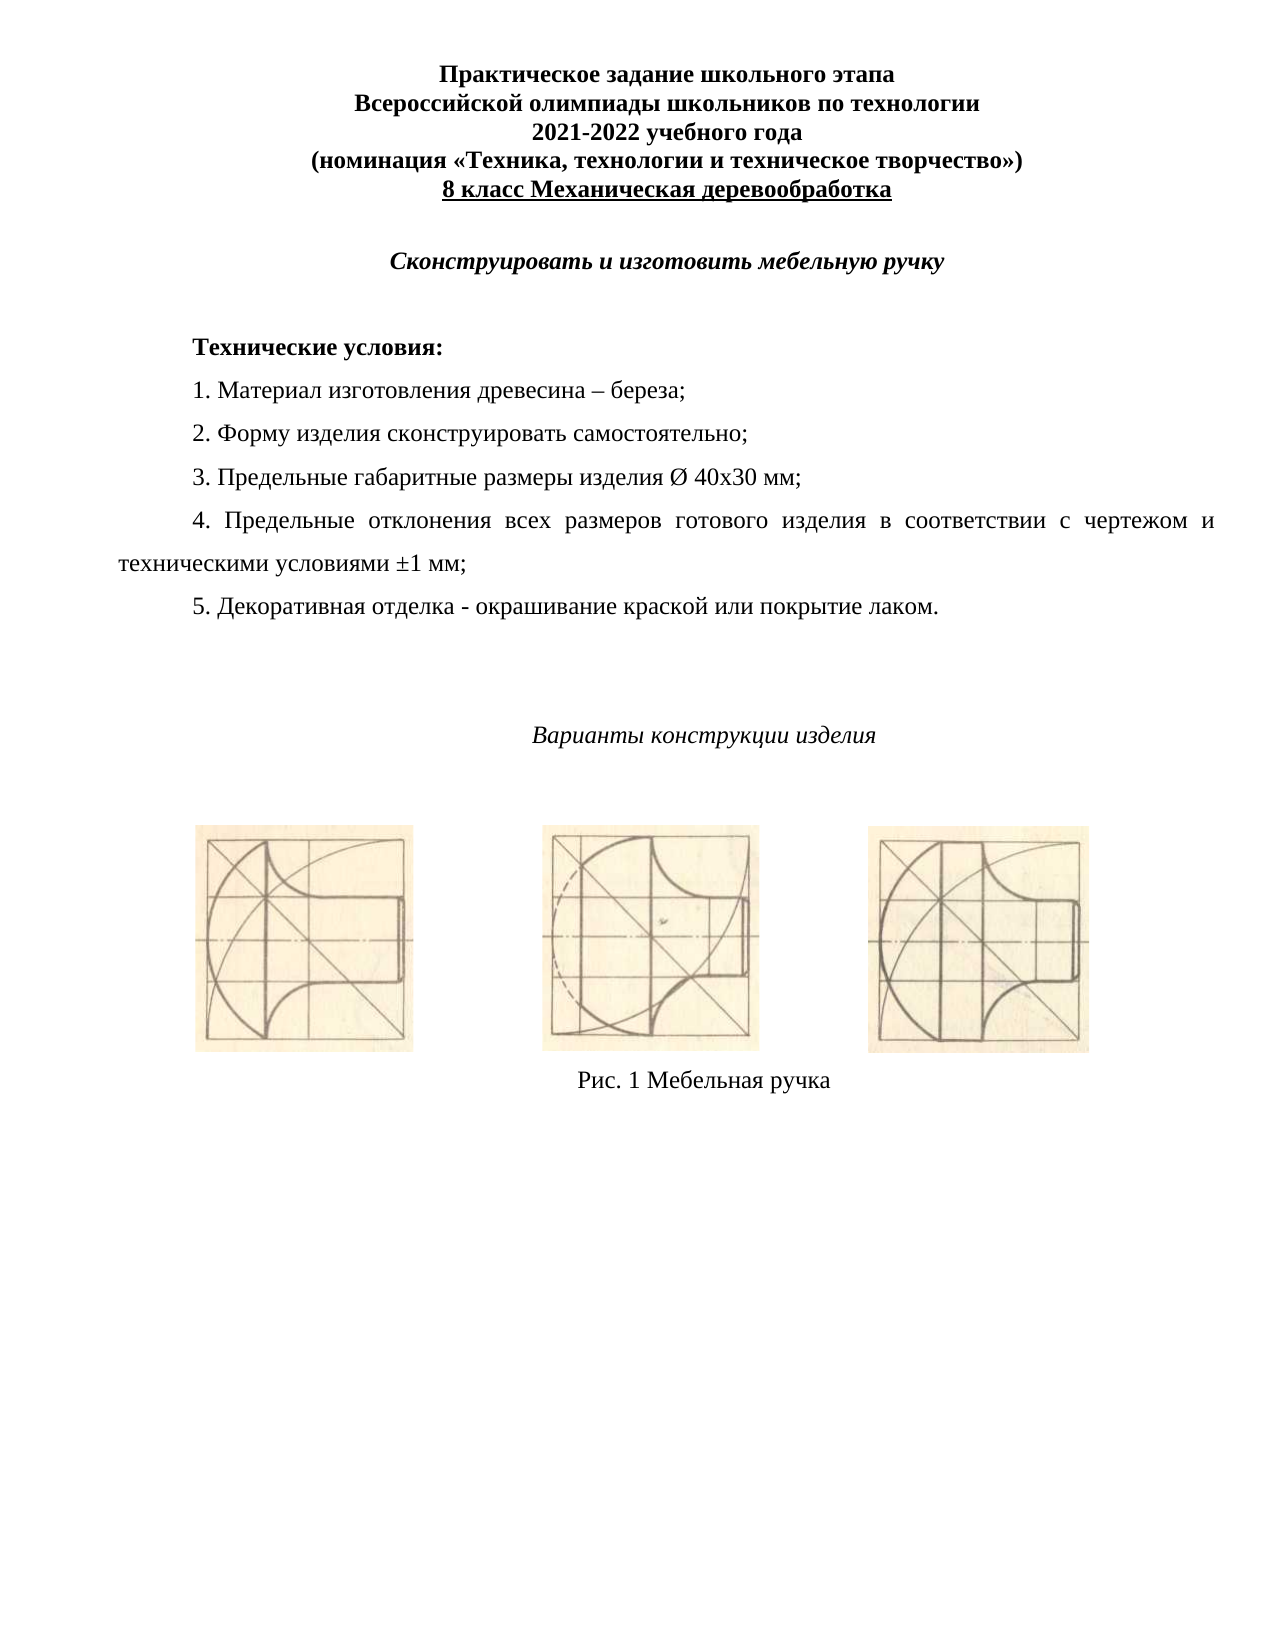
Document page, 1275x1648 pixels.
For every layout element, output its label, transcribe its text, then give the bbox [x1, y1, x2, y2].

text Практическое задание школьного этапа [118, 59, 1216, 88]
text (номинация «Техника, технологии и техническое творчество») [118, 145, 1216, 174]
text Рис. 1 Мебельная ручка [118, 1065, 1216, 1094]
text Технические условия: [118, 332, 1216, 361]
picture [868, 826, 1090, 1053]
text 2021-2022 учебного года [118, 117, 1216, 145]
picture [542, 825, 760, 1051]
text 8 класс Механическая деревообработка [118, 174, 1216, 203]
text Варианты конструкции изделия [118, 720, 1216, 749]
text 2. Форму изделия сконструировать самостоятельно; [118, 418, 1216, 447]
picture [195, 825, 414, 1052]
text 3. Предельные габаритные размеры изделия Ø 40x30 мм; [118, 462, 1216, 490]
text Сконструировать и изготовить мебельную ручку [118, 246, 1216, 275]
text 1. Материал изготовления древесина – береза; [118, 375, 1216, 404]
text 5. Декоративная отделка - окрашивание краской или покрытие лаком. [118, 591, 1216, 620]
text 4. Предельные отклонения всех размеров готового изделия в соответствии с чертежом и техническими условиями ±1 мм; [118, 505, 1216, 577]
text Всероссийской олимпиады школьников по технологии [118, 88, 1216, 117]
